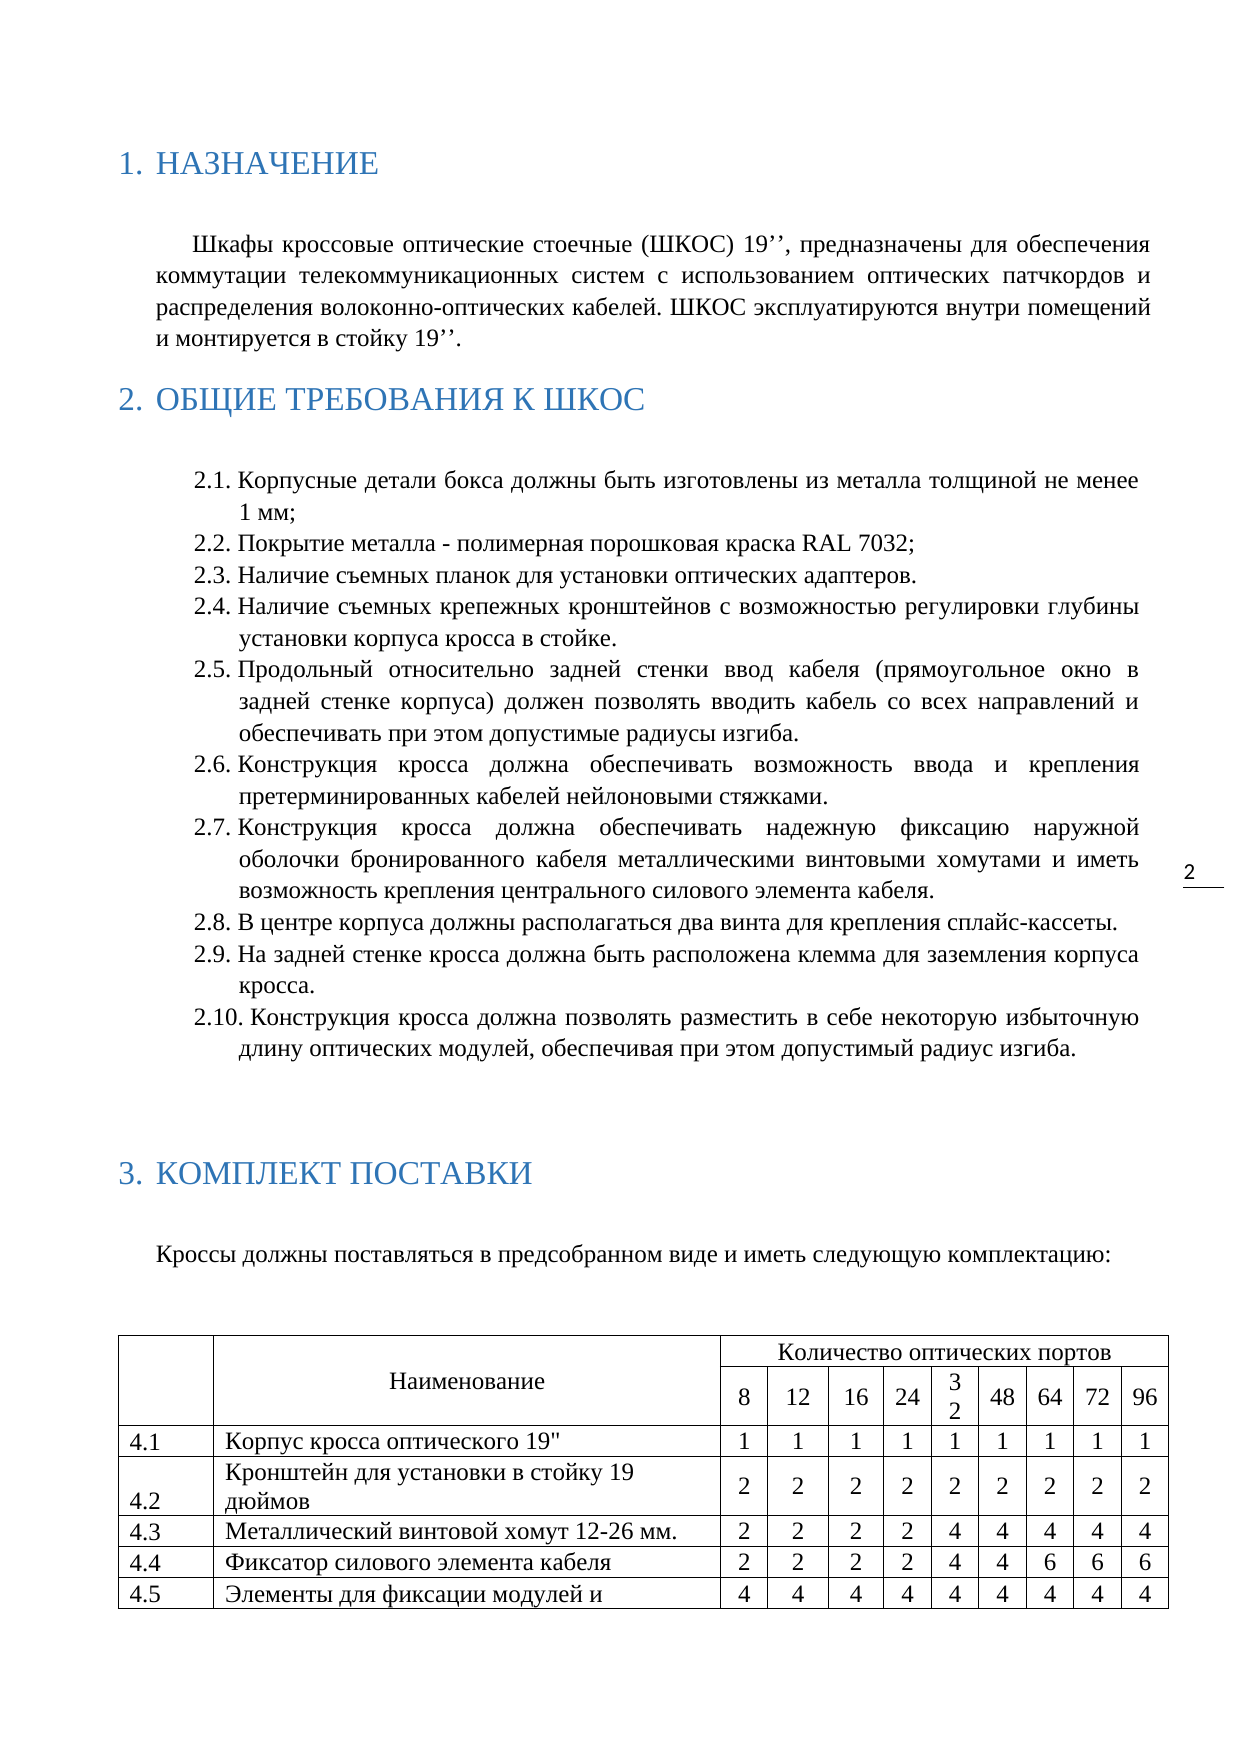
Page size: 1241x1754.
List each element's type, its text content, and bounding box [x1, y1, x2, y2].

subtitle НАЗНАЧЕНИЕ [118, 143, 1152, 181]
table_cell 4 [768, 1578, 828, 1608]
table_cell 2 [721, 1457, 767, 1514]
table_cell 16 [829, 1367, 883, 1425]
table_header [119, 1336, 213, 1425]
table_cell 4 [1074, 1578, 1121, 1608]
table_cell 6 [1122, 1547, 1168, 1577]
table_cell 2 [979, 1457, 1026, 1514]
table_cell 48 [979, 1367, 1026, 1425]
table_cell 12 [768, 1367, 828, 1425]
table_header Количество оптических портов [721, 1336, 1168, 1366]
table_cell 4 [979, 1516, 1026, 1546]
table_cell 4 [1027, 1578, 1073, 1608]
table_cell 8 [721, 1367, 767, 1425]
table_cell 6 [1074, 1547, 1121, 1577]
table_cell 1 [1027, 1426, 1073, 1456]
table_cell 4 [979, 1578, 1026, 1608]
subtitle ОБЩИЕ ТРЕБОВАНИЯ К ШКОС [118, 379, 1152, 417]
table_cell 4.3 [119, 1516, 213, 1546]
table_cell 1 [1122, 1426, 1168, 1456]
table_cell 2 [721, 1547, 767, 1577]
table_cell 1 [721, 1426, 767, 1456]
table_cell 4 [979, 1547, 1026, 1577]
table_cell 1 [829, 1426, 883, 1456]
table_cell 96 [1122, 1367, 1168, 1425]
table_cell 24 [884, 1367, 931, 1425]
table_cell 64 [1027, 1367, 1073, 1425]
table_cell Фиксатор силового элемента кабеля [214, 1547, 720, 1577]
table_cell 4 [932, 1578, 978, 1608]
text Кроссы должны поставляться в предсобранном виде и иметь следующую комплектацию: [118, 1239, 1152, 1268]
table_cell 2 [1027, 1457, 1073, 1514]
subtitle КОМПЛЕКТ ПОСТАВКИ [118, 1153, 1152, 1191]
table_cell 4 [932, 1516, 978, 1546]
table_cell 1 [768, 1426, 828, 1456]
table_cell 2 [884, 1547, 931, 1577]
table_cell 2 [829, 1457, 883, 1514]
table_cell 1 [884, 1426, 931, 1456]
table_cell 2 [932, 1457, 978, 1514]
table_cell 4 [1122, 1516, 1168, 1546]
table_cell 2 [768, 1516, 828, 1546]
table_cell 4 [884, 1578, 931, 1608]
list Шкафы кроссовые оптические стоечные (ШКОС) 19’’, предназначены для обеспечения коммутации телекоммуникационных систем с использованием оптических патчкордов и распределения волоконно-оптических кабелей. ШКОС эксплуатируются внутри помещений и монтируется в стойку 19’’. [156, 229, 1152, 351]
table_cell 2 [884, 1457, 931, 1514]
table_cell 2 [1074, 1457, 1121, 1514]
table_cell 32 [932, 1367, 978, 1425]
table_cell 72 [1074, 1367, 1121, 1425]
table_cell 4 [1074, 1516, 1121, 1546]
table_cell 1 [979, 1426, 1026, 1456]
table_cell Металлический винтовой хомут 12-26 мм. [214, 1516, 720, 1546]
table_cell 2 [768, 1547, 828, 1577]
table_cell 1 [1074, 1426, 1121, 1456]
table_cell 4.5 [119, 1578, 213, 1608]
table_cell 4 [932, 1547, 978, 1577]
table_cell 4.4 [119, 1547, 213, 1577]
table_cell 2 [1122, 1457, 1168, 1514]
table_cell 1 [932, 1426, 978, 1456]
table_cell 2 [768, 1457, 828, 1514]
table_cell 4 [1122, 1578, 1168, 1608]
table_cell 4.1 [119, 1426, 213, 1456]
table_cell 4 [1027, 1516, 1073, 1546]
table_cell 4.2 [119, 1457, 213, 1514]
table_cell Корпус кросса оптического 19" [214, 1426, 720, 1456]
table_header Корпусные детали бокса должны быть изготовлены из металла толщиной не менее 1 мм; [145, 465, 1151, 528]
table_cell 4 [721, 1578, 767, 1608]
table_cell 4 [829, 1578, 883, 1608]
table_cell 2 [884, 1516, 931, 1546]
table_cell 2 [829, 1516, 883, 1546]
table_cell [214, 1578, 720, 1608]
table_cell 2 [721, 1516, 767, 1546]
table_cell 6 [1027, 1547, 1073, 1577]
table_header Наименование [214, 1336, 720, 1425]
table_cell Кронштейн для установки в стойку 19 дюймов [214, 1457, 720, 1514]
table_cell 2 [829, 1547, 883, 1577]
table_cell Покрытие металла - полимерная порошковая краска RAL 7032; Наличие съемных планок для установки оптических адаптеров. Наличие съемных крепежных кронштейнов с возможностью регулировки глубины установки корпуса кросса в стойке. Продольный относительно задней стенки ввод кабеля (прямоугольное окно в задней стенке корпуса) должен позволять вводить кабель со всех направлений и обеспечивать при этом допустимые радиусы изгиба. Конструкция кросса должна обеспечивать возможность ввода и крепления претерминированных кабелей нейлоновыми стяжками. Конструкция кросса должна обеспечивать надежную фиксацию наружной оболочки бронированного кабеля металлическими винтовыми хомутами и иметь возможность крепления центрального силового элемента кабеля. В центре корпуса должны располагаться два винта для крепления сплайс-кассеты. На задней стенке кросса должна быть расположена клемма для заземления корпуса кросса. Конструкция кросса должна позволять разместить в себе некоторую избыточную длину оптических модулей, обеспечивая при этом допустимый радиус изгиба. [145, 528, 1151, 1128]
